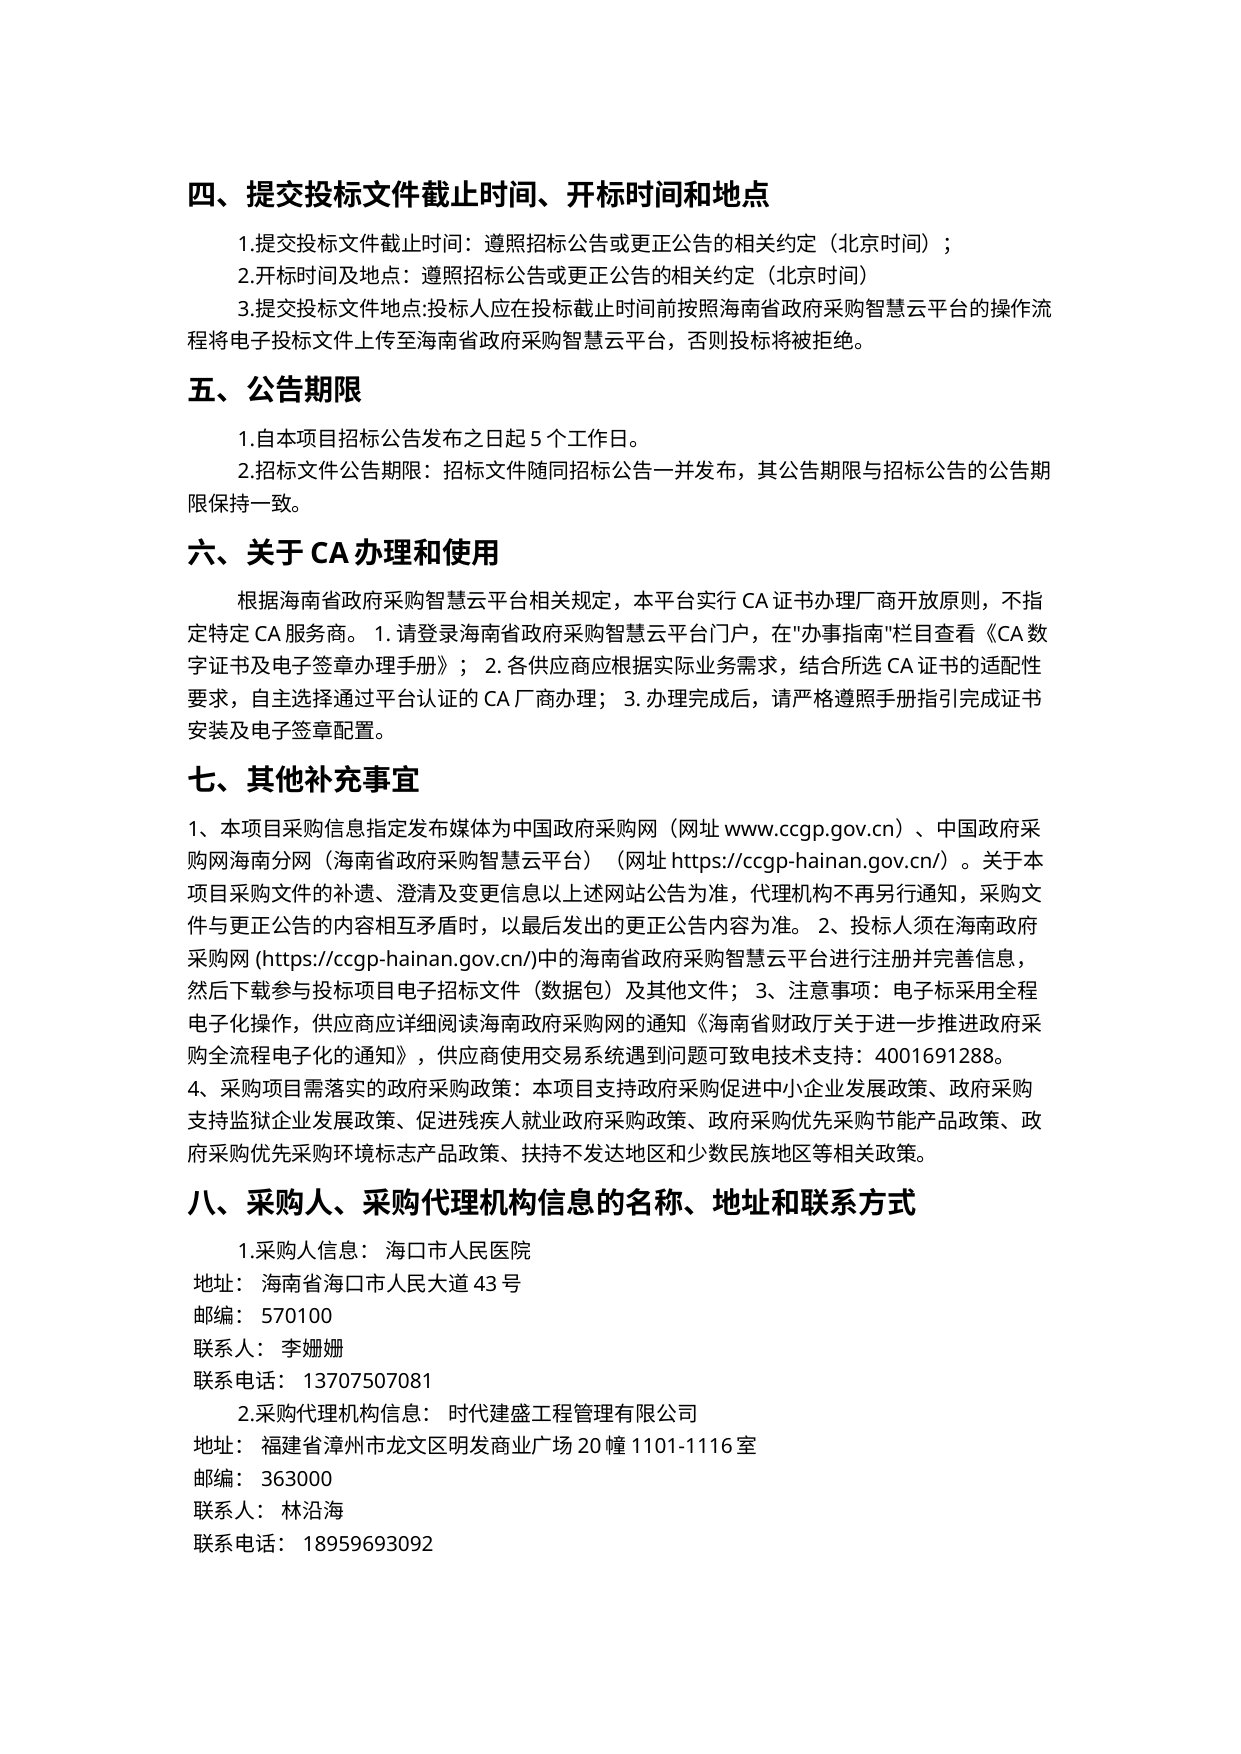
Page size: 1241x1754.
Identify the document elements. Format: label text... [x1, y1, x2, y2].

text 2.开标时间及地点：遵照招标公告或更正公告的相关约定（北京时间） [187, 259, 1053, 292]
text 1.自本项目招标公告发布之日起5个工作日。 [187, 422, 1053, 454]
text 1、本项目采购信息指定发布媒体为中国政府采购网（网址www.ccgp.gov.cn）、中国政府采购网海南分网（海南省政府采购智慧云平台）（网址https://ccgp-hainan.gov.cn/）。关于本项目采购文件的补遗、澄清及变更信息以上述网站公告为准，代理机构不再另行通知，采购文件与更正公告的内容相互矛盾时，以最后发出的更正公告内容为准。 2、投标人须在海南政府采购网 (https://ccgp-hainan.gov.cn/)中的海南省政府采购智慧云平台进行注册并完善信息，然后下载参与投标项目电子招标文件（数据包）及其他文件； 3、注意事项：电子标采用全程电子化操作，供应商应详细阅读海南政府采购网的通知《海南省财政厅关于进一步推进政府采购全流程电子化的通知》，供应商使用交易系统遇到问题可致电技术支持：4001691288。 4、采购项目需落实的政府采购政策：本项目支持政府采购促进中小企业发展政策、政府采购支持监狱企业发展政策、促进残疾人就业政府采购政策、政府采购优先采购节能产品政策、政府采购优先采购环境标志产品政策、扶持不发达地区和少数民族地区等相关政策。 [187, 812, 1053, 1169]
text 四、提交投标文件截止时间、开标时间和地点 [187, 162, 1053, 227]
text 联系人： 李姗姗 [187, 1332, 1053, 1364]
text 邮编： 363000 [187, 1462, 1053, 1494]
text 七、其他补充事宜 [187, 747, 1053, 812]
text 联系电话： 18959693092 [187, 1527, 1053, 1559]
text 五、公告期限 [187, 357, 1053, 422]
text 地址： 福建省漳州市龙文区明发商业广场20幢1101-1116室 [187, 1429, 1053, 1462]
text 联系人： 林沿海 [187, 1494, 1053, 1527]
text 2.采购代理机构信息： 时代建盛工程管理有限公司 [187, 1397, 1053, 1429]
text 1.采购人信息： 海口市人民医院 [187, 1234, 1053, 1267]
text 八、采购人、采购代理机构信息的名称、地址和联系方式 [187, 1169, 1053, 1234]
text 3.提交投标文件地点:投标人应在投标截止时间前按照海南省政府采购智慧云平台的操作流程将电子投标文件上传至海南省政府采购智慧云平台，否则投标将被拒绝。 [187, 292, 1053, 357]
text 地址： 海南省海口市人民大道43号 [187, 1267, 1053, 1299]
text 联系电话： 13707507081 [187, 1364, 1053, 1397]
text 六、关于CA办理和使用 [187, 519, 1053, 584]
text 1.提交投标文件截止时间：遵照招标公告或更正公告的相关约定（北京时间）； [187, 227, 1053, 259]
text 2.招标文件公告期限：招标文件随同招标公告一并发布，其公告期限与招标公告的公告期限保持一致。 [187, 454, 1053, 519]
text 根据海南省政府采购智慧云平台相关规定，本平台实行CA证书办理厂商开放原则，不指定特定CA服务商。 1. 请登录海南省政府采购智慧云平台门户，在"办事指南"栏目查看《CA数字证书及电子签章办理手册》； 2. 各供应商应根据实际业务需求，结合所选CA证书的适配性要求，自主选择通过平台认证的CA厂商办理； 3. 办理完成后，请严格遵照手册指引完成证书安装及电子签章配置。 [187, 584, 1053, 747]
text 邮编： 570100 [187, 1299, 1053, 1332]
